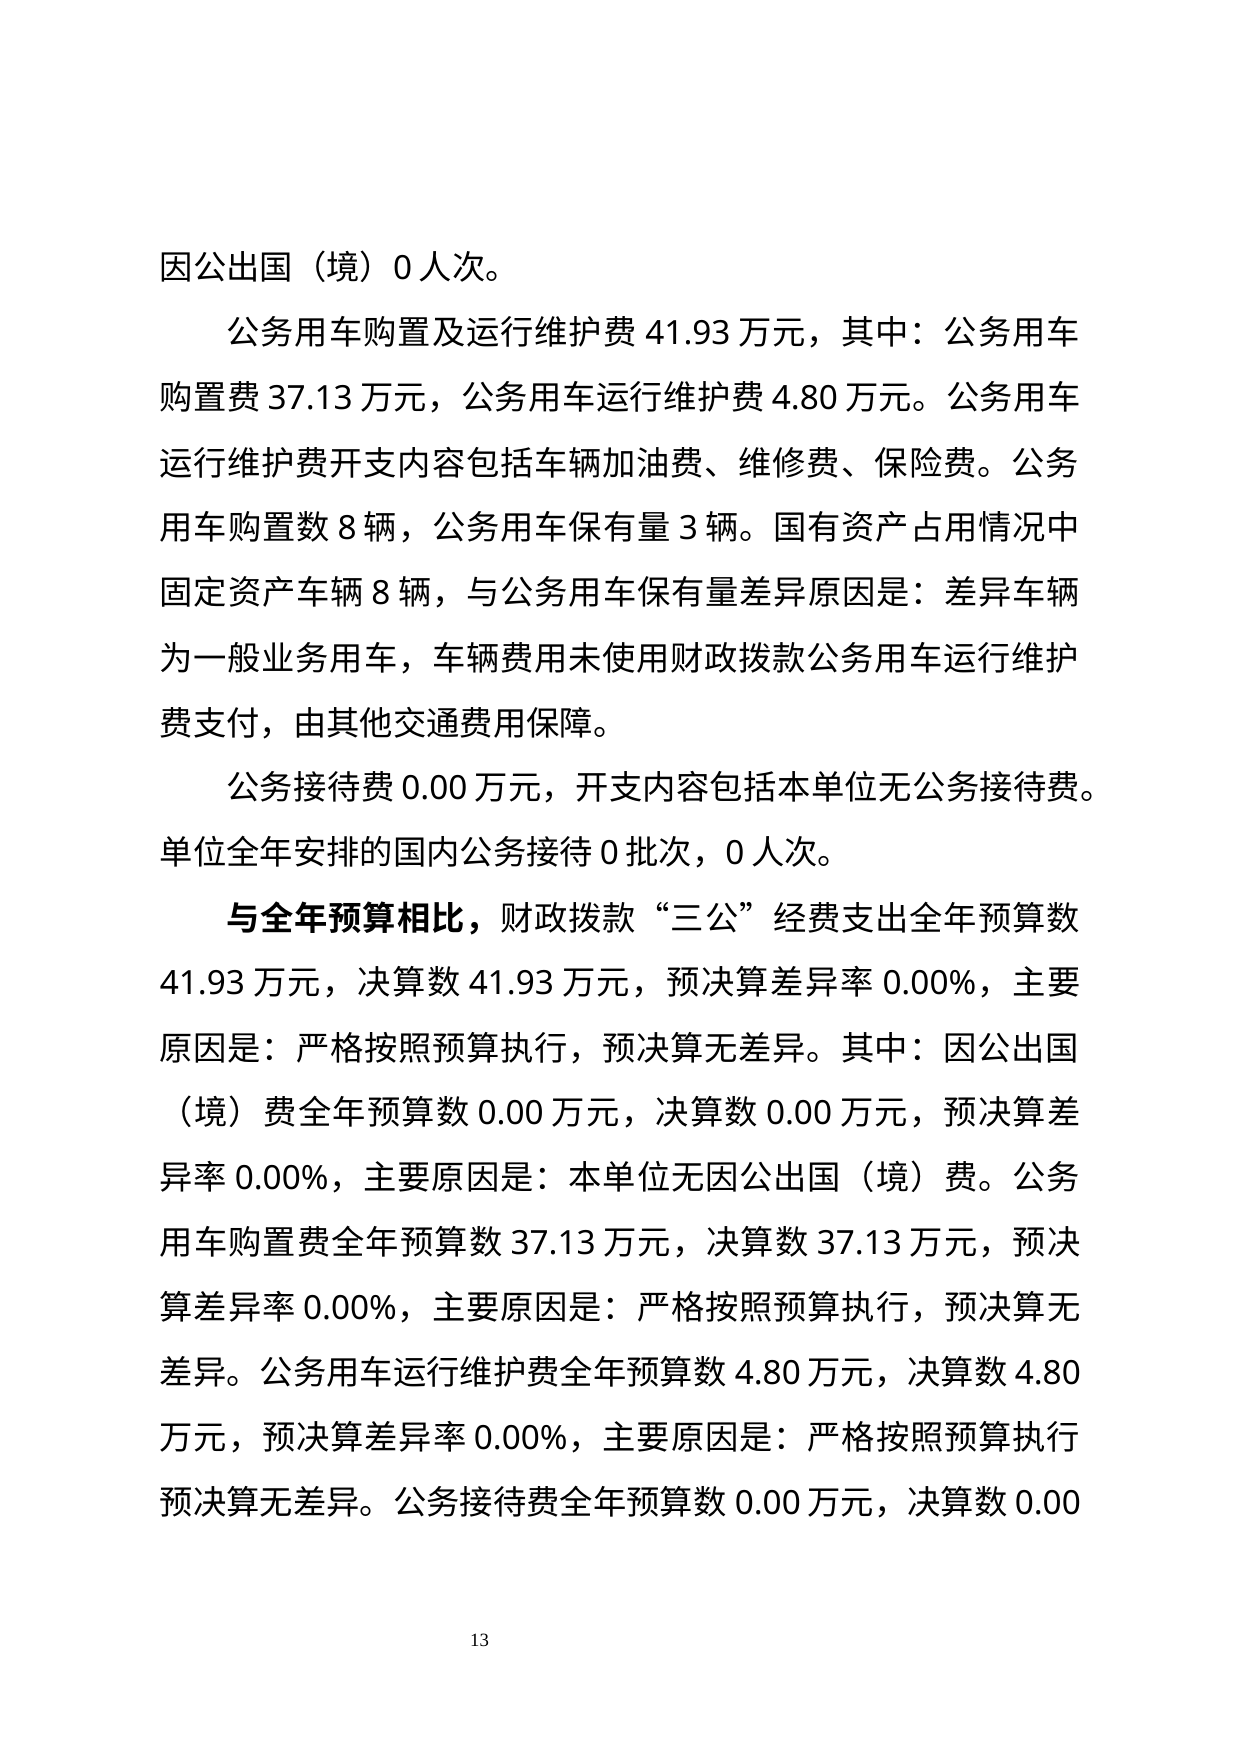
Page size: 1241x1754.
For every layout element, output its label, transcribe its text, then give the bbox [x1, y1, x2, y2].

text 公务接待费0.00万元，开支内容包括本单位无公务接待费。单位全年安排的国内公务接待0批次，0人次。 [159, 753, 1081, 883]
text 公务用车购置及运行维护费41.93万元，其中：公务用车购置费37.13万元，公务用车运行维护费4.80万元。公务用车运行维护费开支内容包括车辆加油费、维修费、保险费。公务用车购置数8辆，公务用车保有量3辆。国有资产占用情况中固定资产车辆8辆，与公务用车保有量差异原因是：差异车辆为一般业务用车，车辆费用未使用财政拨款公务用车运行维护费支付，由其他交通费用保障。 [159, 298, 1081, 753]
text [159, 233, 1081, 298]
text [159, 883, 1081, 1533]
